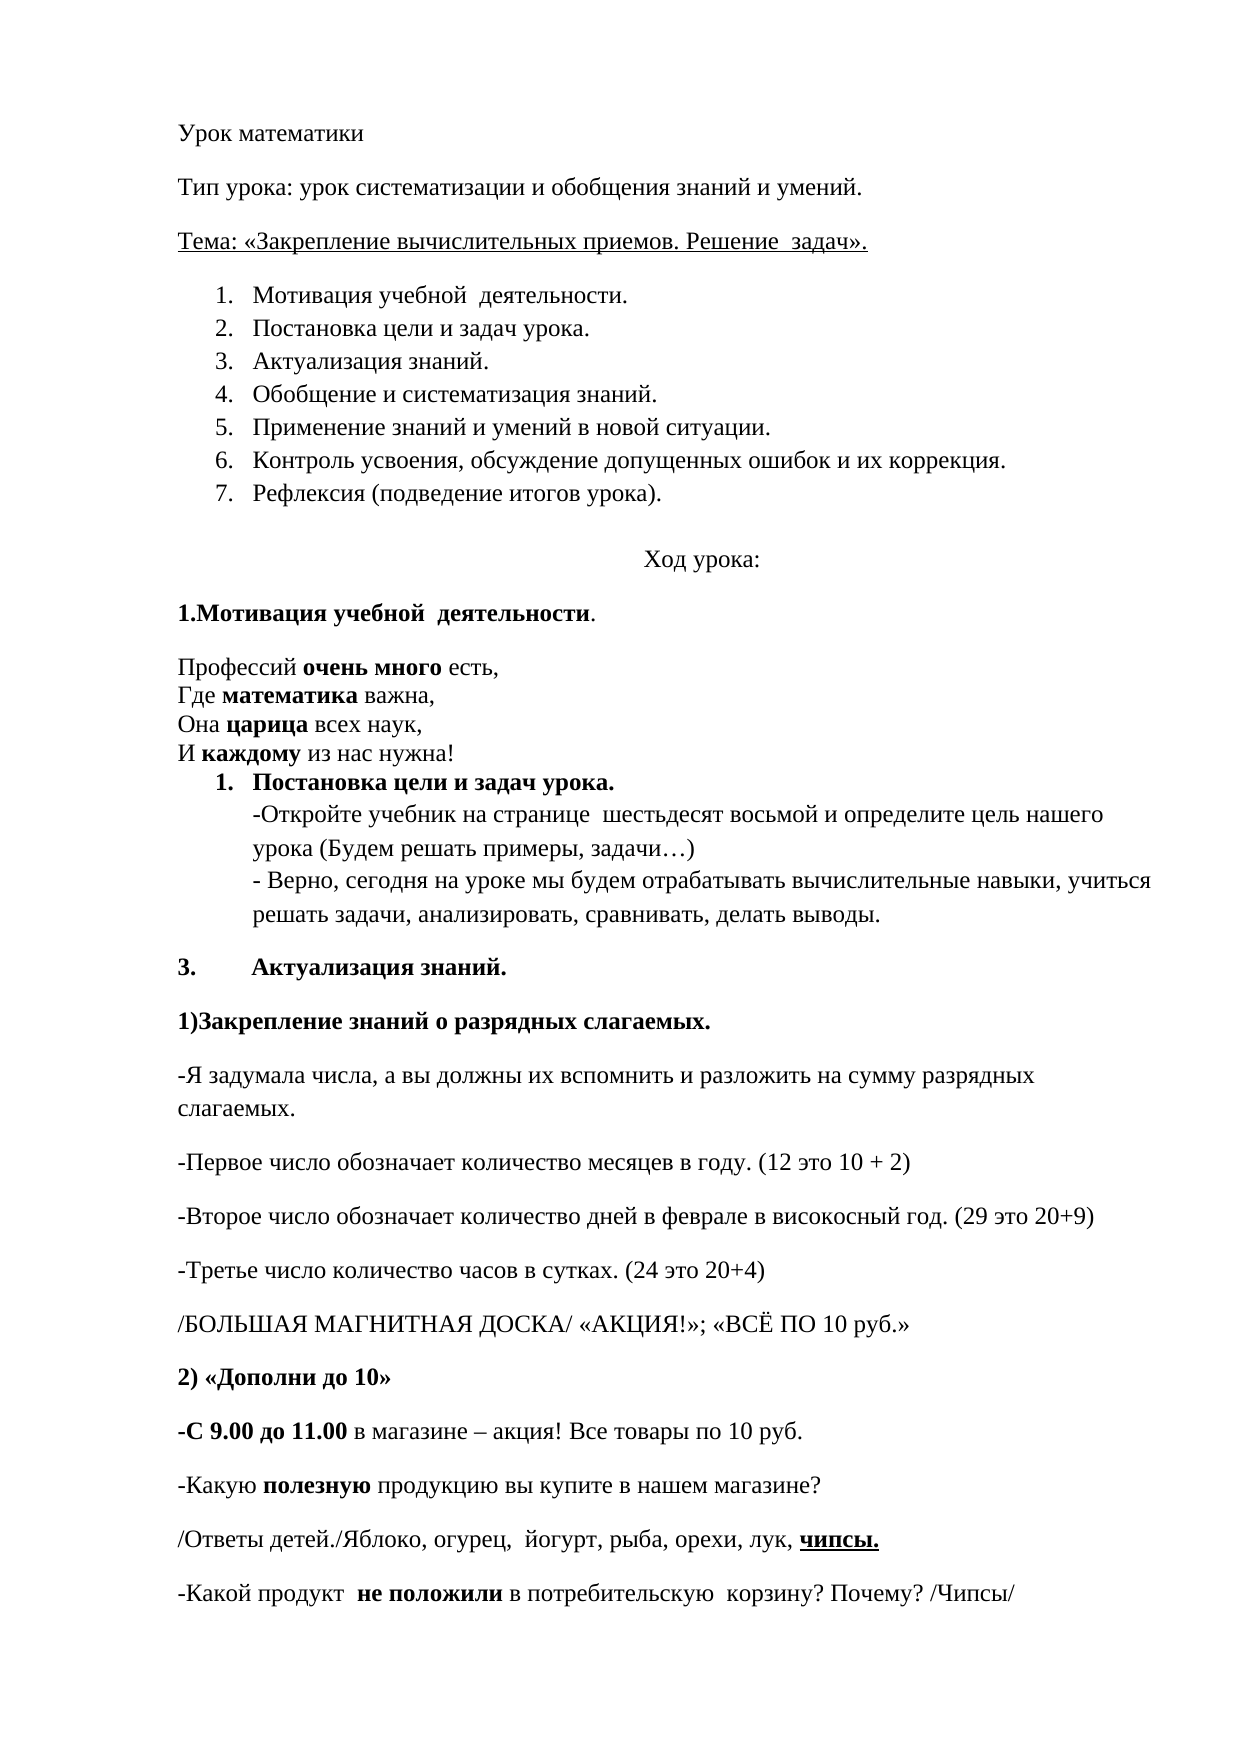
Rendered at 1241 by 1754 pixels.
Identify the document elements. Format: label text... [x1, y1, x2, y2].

list Применение знаний и умений в новой ситуации. [215, 412, 1152, 441]
text Тема: «Закрепление вычислительных приемов. Решение задач». [177, 226, 1152, 254]
text -Второе число обозначает количество дней в феврале в високосный год. (29 это 20+9) [177, 1201, 1152, 1230]
list Актуализация знаний. [215, 346, 1152, 374]
list Мотивация учебной деятельности. [215, 280, 1152, 308]
text Она царица всех наук, [177, 709, 1152, 738]
text /Ответы детей./Яблоко, огурец, йогурт, рыба, орехи, лук, чипсы. [177, 1524, 1152, 1553]
text Где математика важна, [177, 680, 1152, 709]
text Профессий очень много есть, [177, 652, 1152, 680]
list - Верно, сегодня на уроке мы будем отрабатывать вычислительные навыки, учиться решать задачи, анализировать, сравнивать, делать выводы. [252, 866, 1152, 927]
text -Какую полезную продукцию вы купите в нашем магазине? [177, 1470, 1152, 1499]
text И каждому из нас нужна! [177, 738, 1152, 767]
list Контроль усвоения, обсуждение допущенных ошибок и их коррекция. [215, 445, 1152, 473]
list -Откройте учебник на странице шестьдесят восьмой и определите цель нашего урока (Будем решать примеры, задачи…) [252, 799, 1152, 861]
list Постановка цели и задач урока. [215, 313, 1152, 341]
text Урок математики [177, 118, 1152, 147]
text -Какой продукт не положили в потребительскую корзину? Почему? /Чипсы/ [177, 1578, 1152, 1607]
text 2) «Дополни до 10» [177, 1362, 1152, 1391]
text -С 9.00 до 11.00 в магазине – акция! Все товары по 10 руб. [177, 1416, 1152, 1445]
text -Я задумала числа, а вы должны их вспомнить и разложить на сумму разрядных слагаемых. [177, 1060, 1152, 1122]
list Рефлексия (подведение итогов урока). [215, 478, 1152, 507]
text -Третье число количество часов в сутках. (24 это 20+4) [177, 1255, 1152, 1283]
text 1)Закрепление знаний о разрядных слагаемых. [177, 1006, 1152, 1035]
list Постановка цели и задач урока. [215, 767, 1152, 795]
list Ход урока: [252, 544, 1152, 573]
text 1.Мотивация учебной деятельности. [177, 598, 1152, 626]
text /БОЛЬШАЯ МАГНИТНАЯ ДОСКА/ «АКЦИЯ!»; «ВСЁ ПО 10 руб.» [177, 1309, 1152, 1337]
text -Первое число обозначает количество месяцев в году. (12 это 10 + 2) [177, 1147, 1152, 1176]
text Тип урока: урок систематизации и обобщения знаний и умений. [177, 172, 1152, 201]
text 3. Актуализация знаний. [177, 952, 1152, 981]
list Обобщение и систематизация знаний. [215, 379, 1152, 407]
